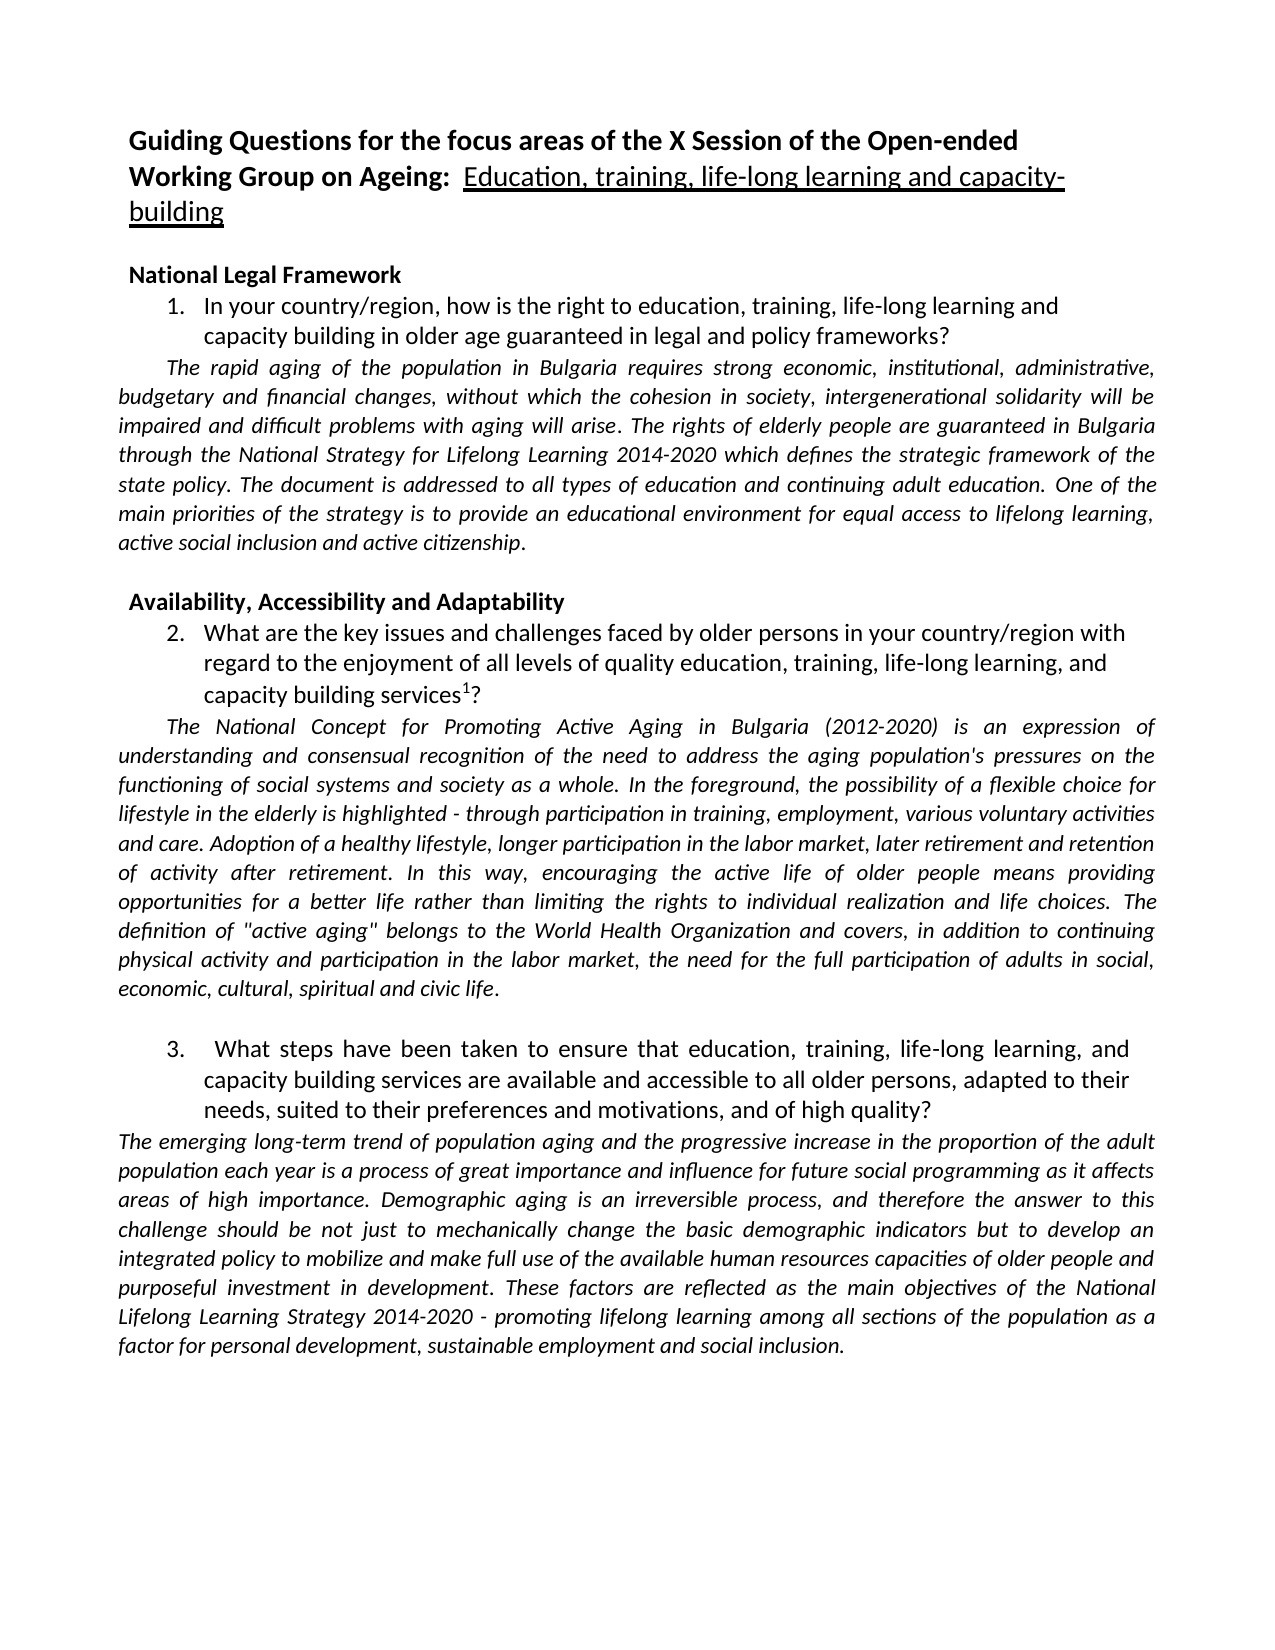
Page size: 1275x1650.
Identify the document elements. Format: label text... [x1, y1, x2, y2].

text 2. What are the key issues and challenges faced by older persons in your country/region with regard to the enjoyment of all levels of quality education, training, life-long learning, and capacity building services1? [166, 617, 1128, 710]
text Guiding Questions for the focus areas of the X Session of the Open-ended Working Group on Ageing: Education, training, life-long learning and capacity- building [128, 122, 1121, 229]
text 1. In your country/region, how is the right to education, training, life-long learning and capacity building in older age guaranteed in legal and policy frameworks? [166, 290, 1112, 351]
text Availability, Accessibility and Adaptability [128, 586, 1159, 617]
text The emerging long-term trend of population aging and the progressive increase in the proportion of the adult population each year is a process of great importance and influence for future social programming as it affects areas of high importance. Demographic aging is an irreversible process, and therefore the answer to this challenge should be not just to mechanically change the basic demographic indicators but to develop an integrated policy to mobilize and make full use of the available human resources capacities of older people and purposeful investment in development. These factors are reflected as the main objectives of the National Lifelong Learning Strategy 2014-2020 - promoting lifelong learning among all sections of the population as a factor for personal development, sustainable employment and social inclusion. [118, 1126, 1157, 1359]
text The National Concept for Promoting Active Aging in Bulgaria (2012-2020) is an expression of understanding and consensual recognition of the need to address the aging population's pressures on the functioning of social systems and society as a whole. In the foreground, the possibility of a flexible choice for lifestyle in the elderly is highlighted - through participation in training, employment, various voluntary activities and care. Adoption of a healthy lifestyle, longer participation in the labor market, later retirement and retention of activity after retirement. In this way, encouraging the active life of older people means providing opportunities for a better life rather than limiting the rights to individual realization and life choices. The definition of "active aging" belongs to the World Health Organization and covers, in addition to continuing physical activity and participation in the labor market, the need for the full participation of adults in social, economic, cultural, spiritual and civic life. [118, 711, 1157, 1003]
text The rapid aging of the population in Bulgaria requires strong economic, institutional, administrative, budgetary and financial changes, without which the cohesion in society, intergenerational solidarity will be impaired and difficult problems with aging will arise. The rights of elderly people are guaranteed in Bulgaria through the National Strategy for Lifelong Learning 2014-2020 which defines the strategic framework of the state policy. The document is addressed to all types of education and continuing adult education. One of the main priorities of the strategy is to provide an educational environment for equal access to lifelong learning, active social inclusion and active citizenship. [118, 352, 1157, 556]
text National Legal Framework [128, 259, 1159, 290]
text 3. What steps have been taken to ensure that education, training, life-long learning, and capacity building services are available and accessible to all older persons, adapted to their needs, suited to their preferences and motivations, and of high quality? [166, 1033, 1130, 1125]
